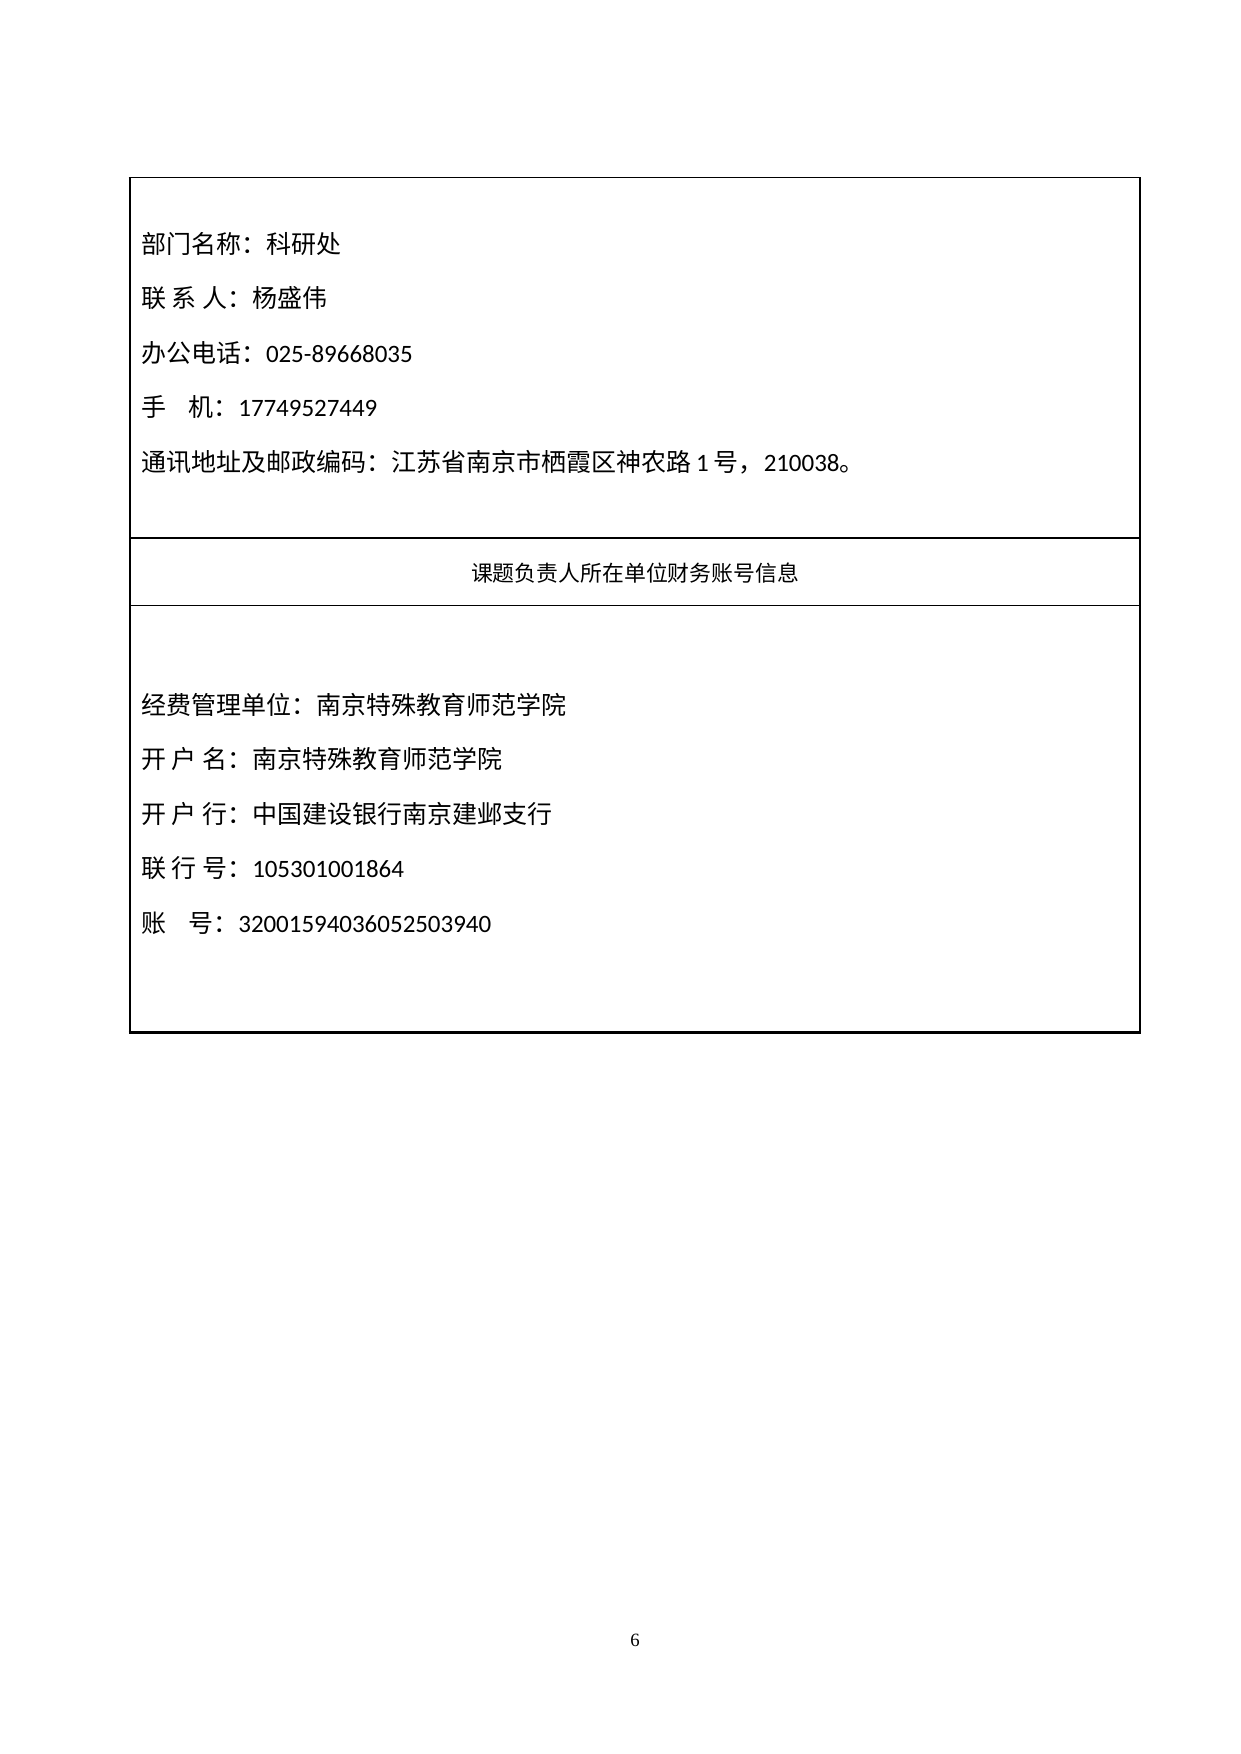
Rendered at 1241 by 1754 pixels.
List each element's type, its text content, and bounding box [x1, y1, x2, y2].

table_cell 经费管理单位：南京特殊教育师范学院 开 户 名：南京特殊教育师范学院 开 户 行：中国建设银行南京建邺支行 联 行 号：105301001864 账 号：32001594036052503940 [131, 606, 1139, 1031]
table_cell 部门名称：科研处 联 系 人：杨盛伟 办公电话：025-89668035 手 机：17749527449 通讯地址及邮政编码：江苏省南京市栖霞区神农路1号，210038。 [131, 178, 1139, 537]
table_cell 课题负责人所在单位财务账号信息 [131, 539, 1139, 605]
